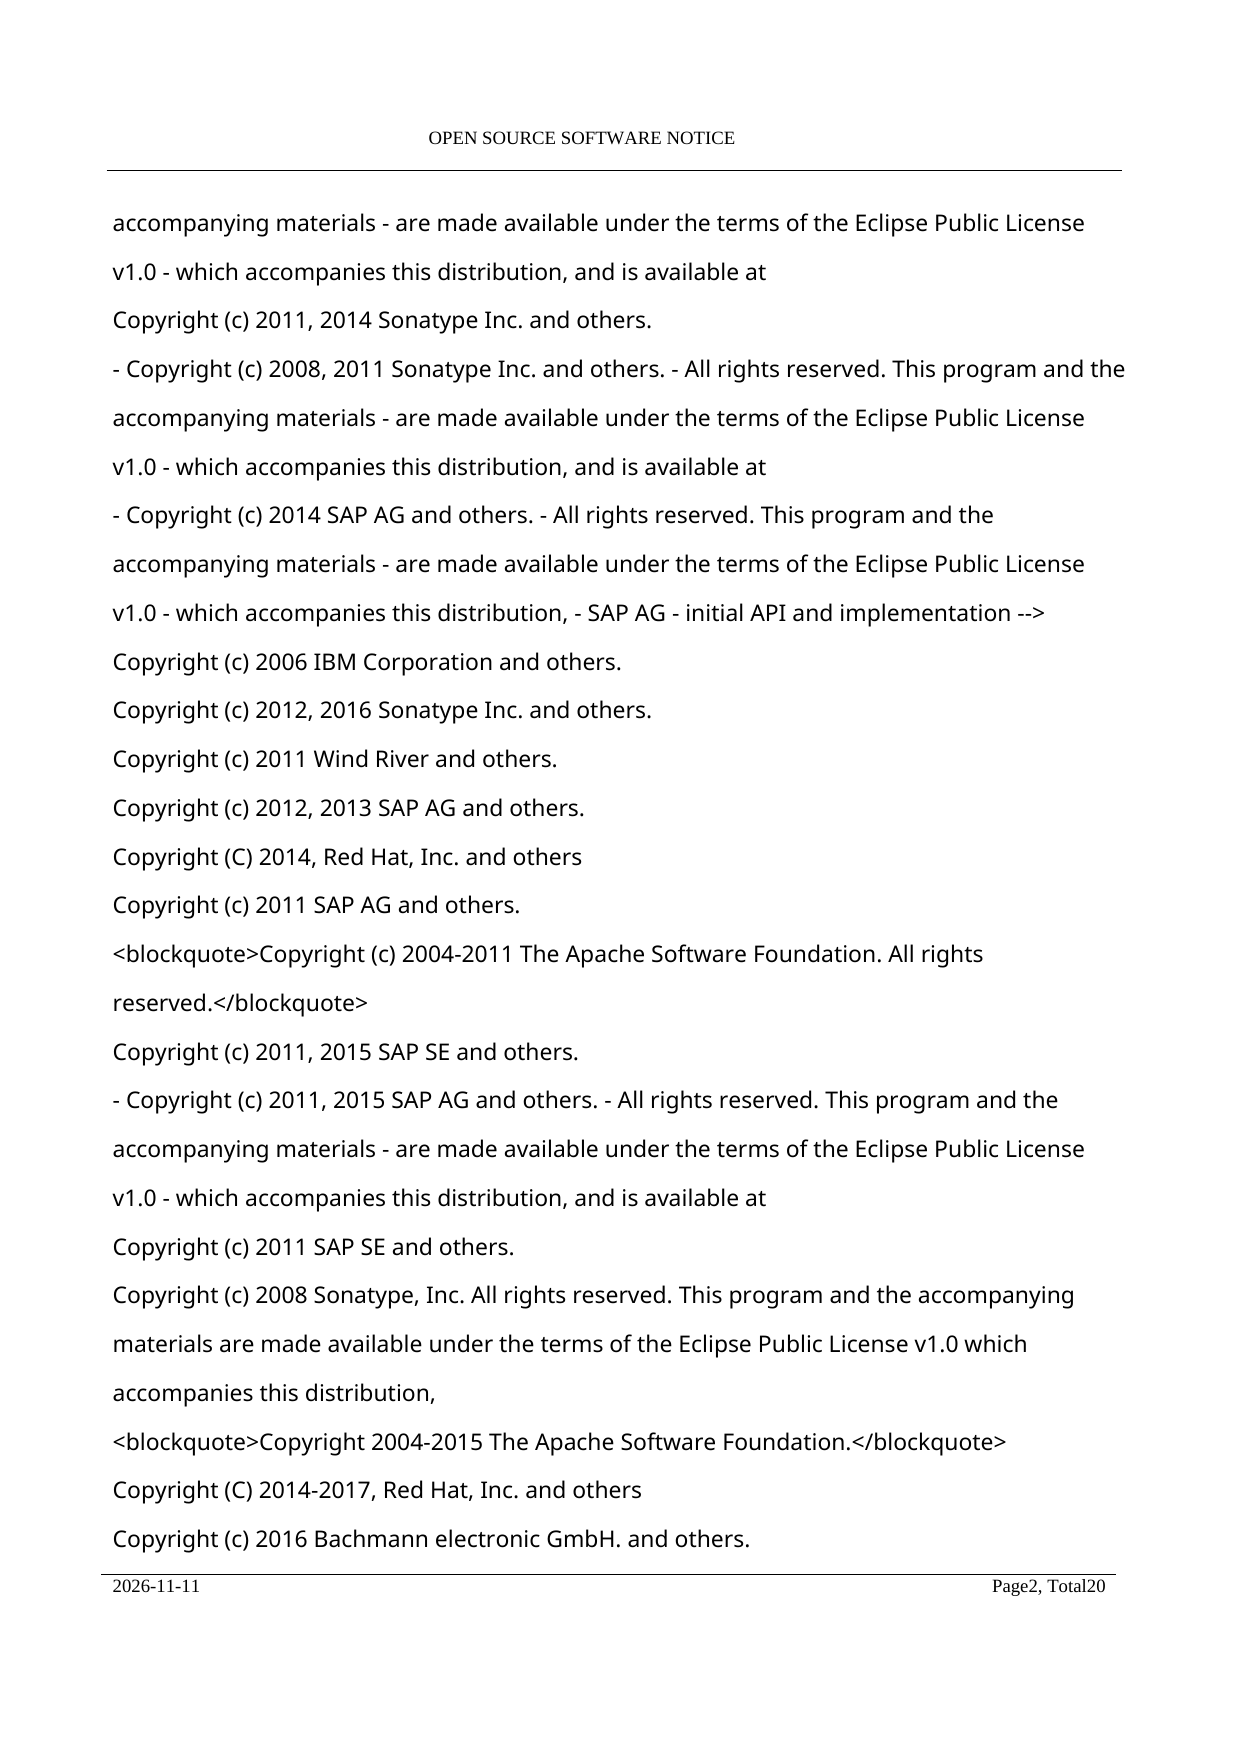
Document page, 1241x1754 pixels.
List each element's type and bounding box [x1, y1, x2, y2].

text [112, 206, 1128, 1555]
